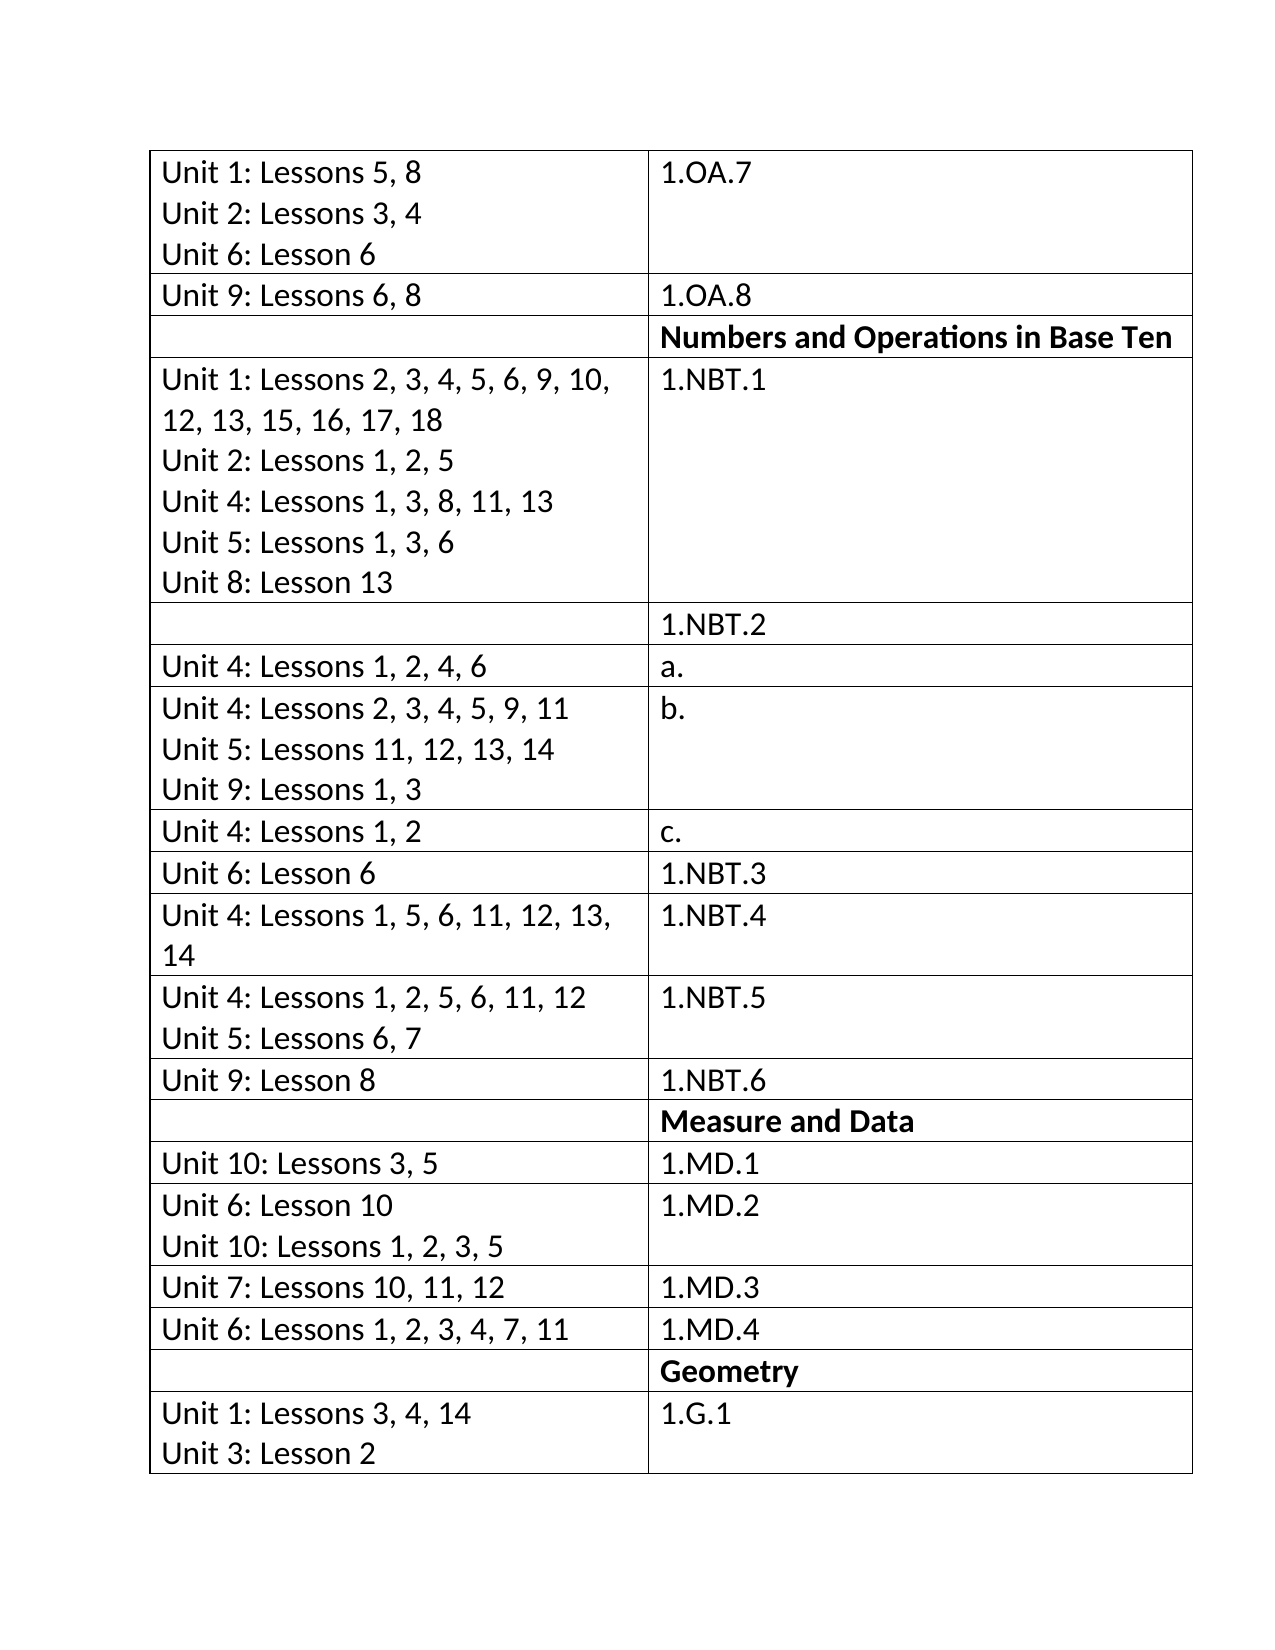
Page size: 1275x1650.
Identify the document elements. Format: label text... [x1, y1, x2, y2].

table_cell Unit 6: Lessons 1, 2, 3, 4, 7, 11 [151, 1308, 648, 1349]
table_cell [151, 603, 648, 644]
table_cell Unit 10: Lessons 3, 5 [151, 1142, 648, 1183]
table_cell [151, 1100, 648, 1141]
table_cell 1.NBT.4 [649, 894, 1192, 975]
table_cell 1.MD.2 [649, 1184, 1192, 1265]
table_cell Unit 4: Lessons 1, 2, 4, 6 [151, 645, 648, 686]
table_cell Numbers and Operations in Base Ten [649, 316, 1192, 357]
table_cell 1.NBT.1 [649, 358, 1192, 602]
table_cell Unit 4: Lessons 1, 2 [151, 810, 648, 851]
table_cell 1.MD.4 [649, 1308, 1192, 1349]
table_cell [151, 1350, 648, 1391]
table_cell Unit 1: Lessons 5, 8 Unit 2: Lessons 3, 4 Unit 6: Lesson 6 [151, 151, 648, 273]
table_cell Measure and Data [649, 1100, 1192, 1141]
table_cell Unit 4: Lessons 1, 5, 6, 11, 12, 13, 14 [151, 894, 648, 975]
table_cell 1.NBT.3 [649, 852, 1192, 892]
table_cell 1.NBT.5 [649, 976, 1192, 1057]
table_cell [151, 316, 648, 357]
table_cell 1.NBT.6 [649, 1059, 1192, 1099]
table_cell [151, 1392, 648, 1473]
table_cell Unit 6: Lesson 10 Unit 10: Lessons 1, 2, 3, 5 [151, 1184, 648, 1265]
table_cell Unit 1: Lessons 2, 3, 4, 5, 6, 9, 10, 12, 13, 15, 16, 17, 18 Unit 2: Lessons 1, 2, 5 Unit 4: Lessons 1, 3, 8, 11, 13 Unit 5: Lessons 1, 3, 6 Unit 8: Lesson 13 [151, 358, 648, 602]
table_cell 1.G.1 [649, 1392, 1192, 1473]
table_cell Unit 4: Lessons 2, 3, 4, 5, 9, 11 Unit 5: Lessons 11, 12, 13, 14 Unit 9: Lessons 1, 3 [151, 687, 648, 809]
table_cell 1.MD.1 [649, 1142, 1192, 1183]
table_cell a. [649, 645, 1192, 686]
table_cell Unit 4: Lessons 1, 2, 5, 6, 11, 12 Unit 5: Lessons 6, 7 [151, 976, 648, 1057]
table_cell Unit 9: Lesson 8 [151, 1059, 648, 1099]
table_cell Unit 9: Lessons 6, 8 [151, 274, 648, 315]
table_cell c. [649, 810, 1192, 851]
table_cell Unit 7: Lessons 10, 11, 12 [151, 1266, 648, 1307]
table_cell Geometry [649, 1350, 1192, 1391]
table_cell 1.MD.3 [649, 1266, 1192, 1307]
table_cell 1.NBT.2 [649, 603, 1192, 644]
table_cell Unit 6: Lesson 6 [151, 852, 648, 892]
table_cell 1.OA.7 [649, 151, 1192, 273]
table_cell 1.OA.8 [649, 274, 1192, 315]
table_cell b. [649, 687, 1192, 809]
